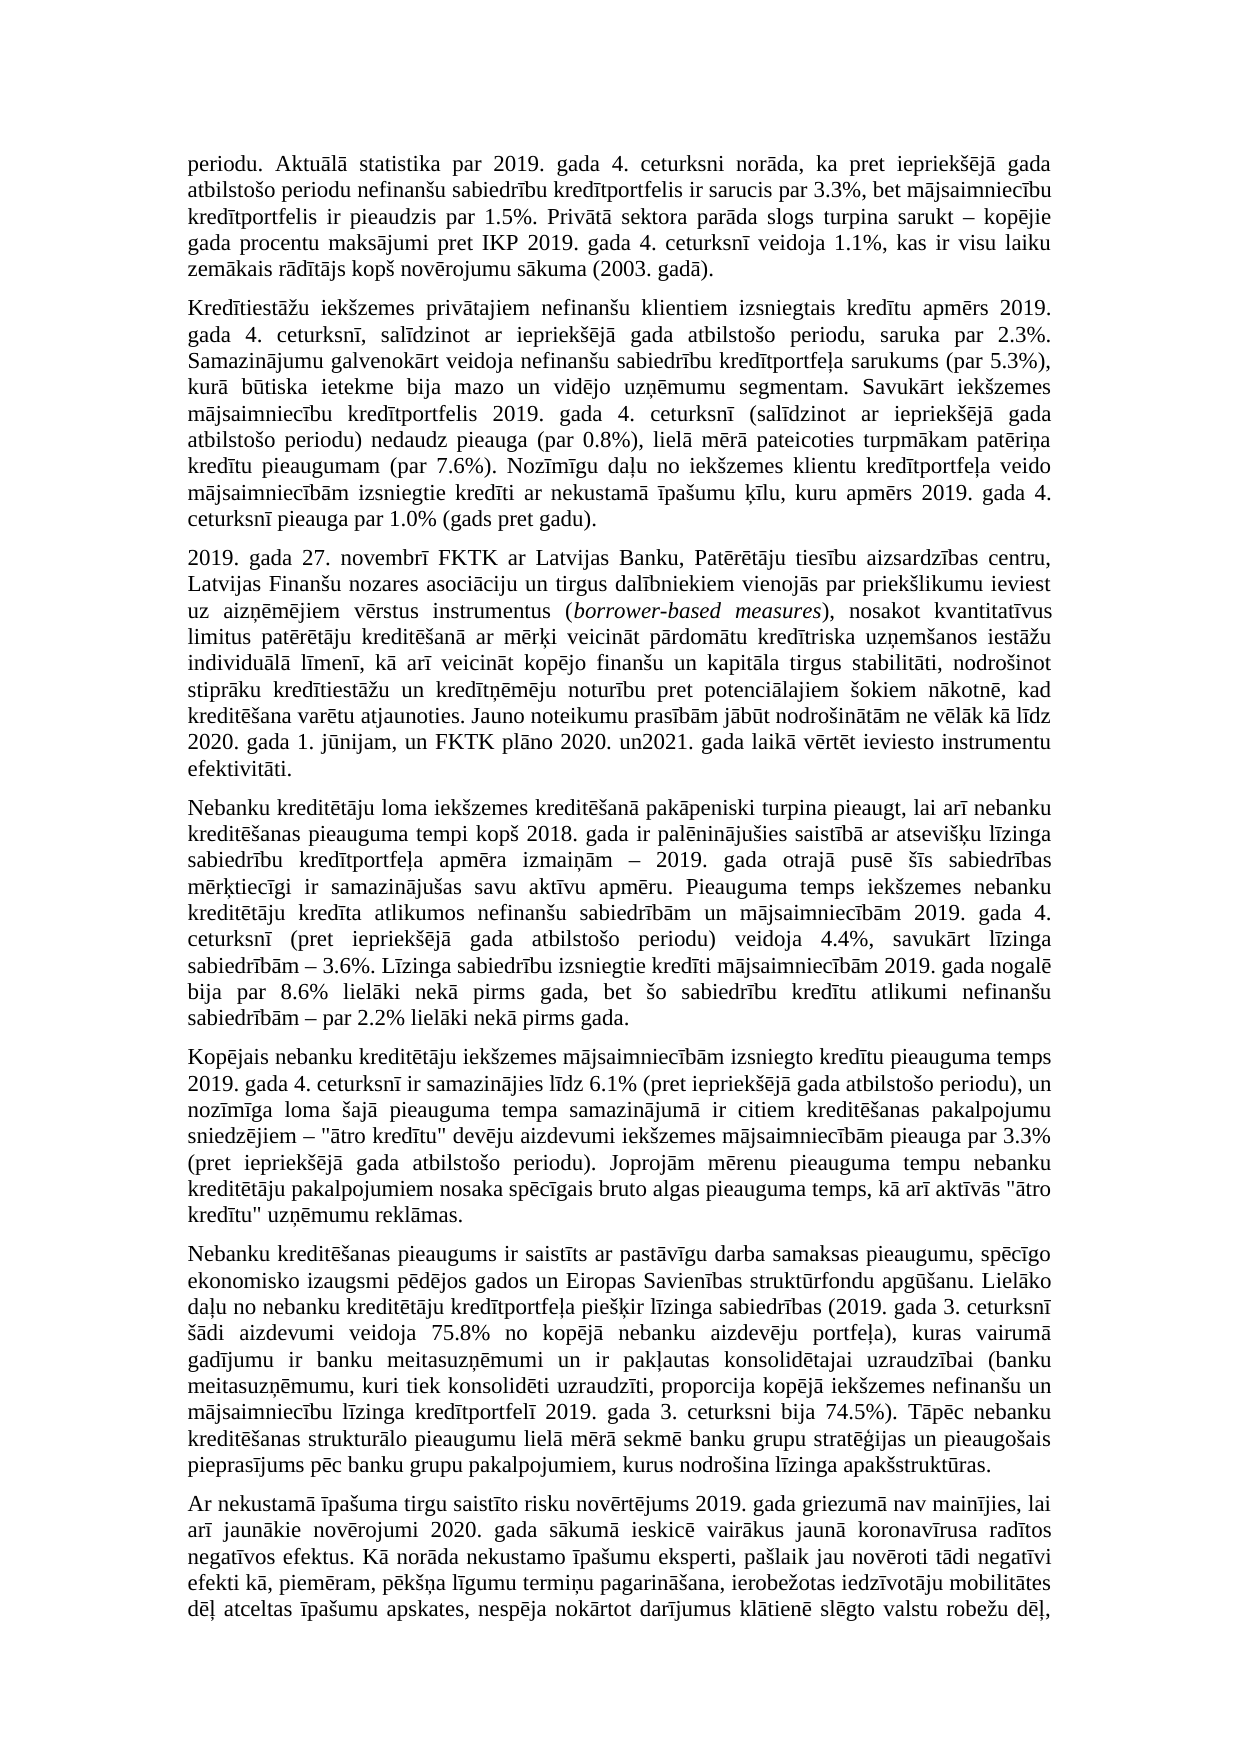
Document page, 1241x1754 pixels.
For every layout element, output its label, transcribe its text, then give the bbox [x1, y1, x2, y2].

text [187, 1490, 1053, 1622]
text 2019. gada 27. novembrī FKTK ar Latvijas Banku, Patērētāju tiesību aizsardzības centru, Latvijas Finanšu nozares asociāciju un tirgus dalībniekiem vienojās par priekšlikumu ieviest uz aizņēmējiem vērstus instrumentus (borrower-based measures), nosakot kvantitatīvus limitus patērētāju kreditēšanā ar mērķi veicināt pārdomātu kredītriska uzņemšanos iestāžu individuālā līmenī, kā arī veicināt kopējo finanšu un kapitāla tirgus stabilitāti, nodrošinot stiprāku kredītiestāžu un kredītņēmēju noturību pret potenciālajiem šokiem nākotnē, kad kreditēšana varētu atjaunoties. Jauno noteikumu prasībām jābūt nodrošinātām ne vēlāk kā līdz 2020. gada 1. jūnijam, un FKTK plāno 2020. un2021. gada laikā vērtēt ieviesto instrumentu efektivitāti. [187, 544, 1053, 781]
text Kopējais nebanku kreditētāju iekšzemes mājsaimniecībām izsniegto kredītu pieauguma temps 2019. gada 4. ceturksnī ir samazinājies līdz 6.1% (pret iepriekšējā gada atbilstošo periodu), un nozīmīga loma šajā pieauguma tempa samazinājumā ir citiem kreditēšanas pakalpojumu sniedzējiem – "ātro kredītu" devēju aizdevumi iekšzemes mājsaimniecībām pieauga par 3.3% (pret iepriekšējā gada atbilstošo periodu). Joprojām mērenu pieauguma tempu nebanku kreditētāju pakalpojumiem nosaka spēcīgais bruto algas pieauguma temps, kā arī aktīvās "ātro kredītu" uzņēmumu reklāmas. [187, 1043, 1053, 1228]
text Kredītiestāžu iekšzemes privātajiem nefinanšu klientiem izsniegtais kredītu apmērs 2019. gada 4. ceturksnī, salīdzinot ar iepriekšējā gada atbilstošo periodu, saruka par 2.3%. Samazinājumu galvenokārt veidoja nefinanšu sabiedrību kredītportfeļa sarukums (par 5.3%), kurā būtiska ietekme bija mazo un vidējo uzņēmumu segmentam. Savukārt iekšzemes mājsaimniecību kredītportfelis 2019. gada 4. ceturksnī (salīdzinot ar iepriekšējā gada atbilstošo periodu) nedaudz pieauga (par 0.8%), lielā mērā pateicoties turpmākam patēriņa kredītu pieaugumam (par 7.6%). Nozīmīgu daļu no iekšzemes klientu kredītportfeļa veido mājsaimniecībām izsniegtie kredīti ar nekustamā īpašumu ķīlu, kuru apmērs 2019. gada 4. ceturksnī pieauga par 1.0% (gads pret gadu). [187, 294, 1053, 531]
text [187, 150, 1053, 282]
text Nebanku kreditētāju loma iekšzemes kreditēšanā pakāpeniski turpina pieaugt, lai arī nebanku kreditēšanas pieauguma tempi kopš 2018. gada ir palēninājušies saistībā ar atsevišķu līzinga sabiedrību kredītportfeļa apmēra izmaiņām – 2019. gada otrajā pusē šīs sabiedrības mērķtiecīgi ir samazinājušas savu aktīvu apmēru. Pieauguma temps iekšzemes nebanku kreditētāju kredīta atlikumos nefinanšu sabiedrībām un mājsaimniecībām 2019. gada 4. ceturksnī (pret iepriekšējā gada atbilstošo periodu) veidoja 4.4%, savukārt līzinga sabiedrībām – 3.6%. Līzinga sabiedrību izsniegtie kredīti mājsaimniecībām 2019. gada nogalē bija par 8.6% lielāki nekā pirms gada, bet šo sabiedrību kredītu atlikumi nefinanšu sabiedrībām – par 2.2% lielāki nekā pirms gada. [187, 794, 1053, 1031]
text Nebanku kreditēšanas pieaugums ir saistīts ar pastāvīgu darba samaksas pieaugumu, spēcīgo ekonomisko izaugsmi pēdējos gados un Eiropas Savienības struktūrfondu apgūšanu. Lielāko daļu no nebanku kreditētāju kredītportfeļa piešķir līzinga sabiedrības (2019. gada 3. ceturksnī šādi aizdevumi veidoja 75.8% no kopējā nebanku aizdevēju portfeļa), kuras vairumā gadījumu ir banku meitasuzņēmumi un ir pakļautas konsolidētajai uzraudzībai (banku meitasuzņēmumu, kuri tiek konsolidēti uzraudzīti, proporcija kopējā iekšzemes nefinanšu un mājsaimniecību līzinga kredītportfelī 2019. gada 3. ceturksni bija 74.5%). Tāpēc nebanku kreditēšanas strukturālo pieaugumu lielā mērā sekmē banku grupu stratēģijas un pieaugošais pieprasījums pēc banku grupu pakalpojumiem, kurus nodrošina līzinga apakšstruktūras. [187, 1240, 1053, 1477]
